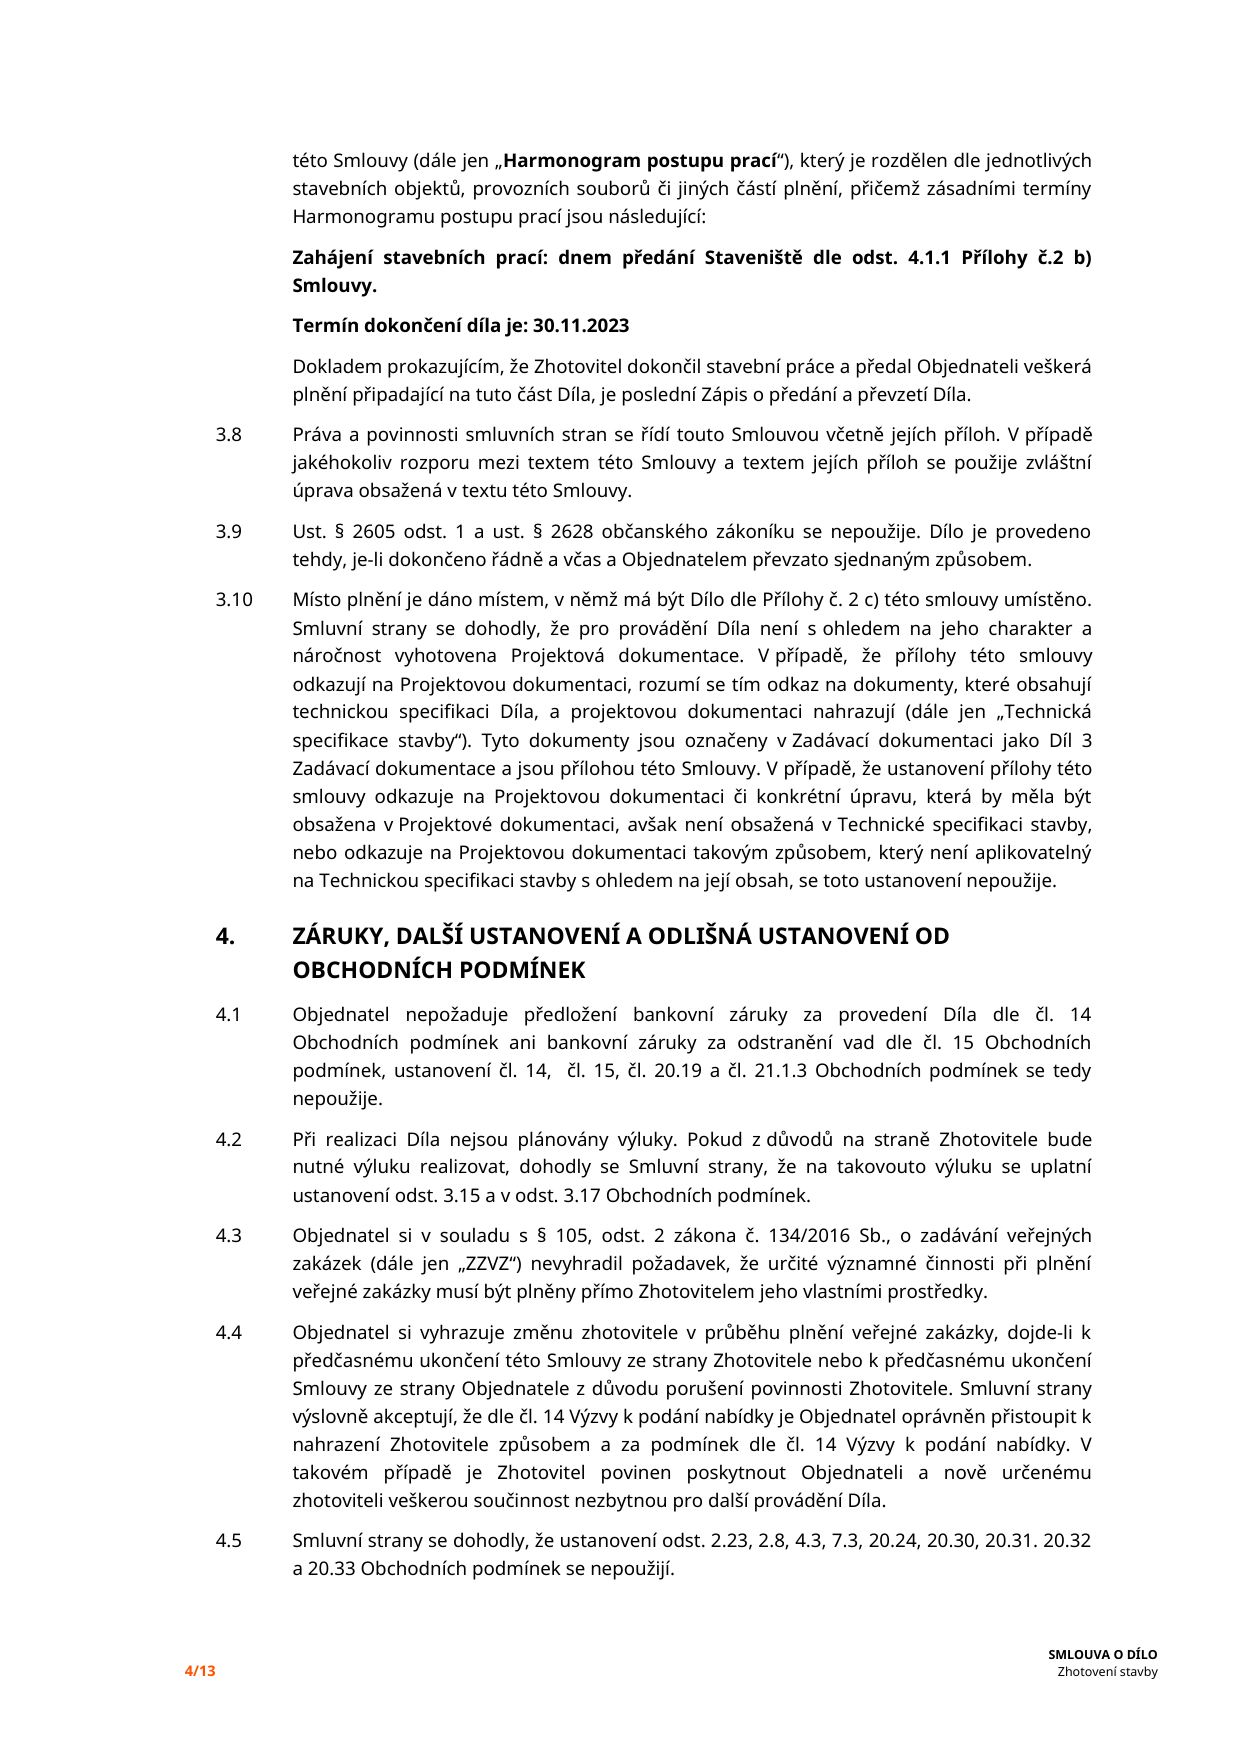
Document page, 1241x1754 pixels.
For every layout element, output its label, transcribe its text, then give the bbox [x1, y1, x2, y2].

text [216, 147, 1093, 229]
text Dokladem prokazujícím, že Zhotovitel dokončil stavební práce a předal Objednateli veškerá plnění připadající na tuto část Díla, je poslední Zápis o předání a převzetí Díla. [292, 353, 1093, 407]
text ZÁRUKY, DALŠÍ USTANOVENÍ A ODLIŠNÁ USTANOVENÍ OD OBCHODNÍCH PODMÍNEK [216, 920, 1093, 986]
text Zahájení stavebních prací: dnem předání Staveniště dle odst. 4.1.1 Přílohy č.2 b) Smlouvy. [292, 244, 1093, 298]
text Objednatel nepožaduje předložení bankovní záruky za provedení Díla dle čl. 14 Obchodních podmínek ani bankovní záruky za odstranění vad dle čl. 15 Obchodních podmínek, ustanovení čl. 14, čl. 15, čl. 20.19 a čl. 21.1.3 Obchodních podmínek se tedy nepoužije. [216, 1001, 1093, 1111]
text Práva a povinnosti smluvních stran se řídí touto Smlouvou včetně jejích příloh. V případě jakéhokoliv rozporu mezi textem této Smlouvy a textem jejích příloh se použije zvláštní úprava obsažená v textu této Smlouvy. [216, 422, 1093, 503]
text Ust. § 2605 odst. 1 a ust. § 2628 občanského zákoníku se nepoužije. Dílo je provedeno tehdy, je-li dokončeno řádně a včas a Objednatelem převzato sjednaným způsobem. [216, 518, 1093, 572]
text Termín dokončení díla je: 30.11.2023 [292, 313, 1093, 338]
text Smluvní strany se dohodly, že ustanovení odst. 2.23, 2.8, 4.3, 7.3, 20.24, 20.30, 20.31. 20.32 a 20.33 Obchodních podmínek se nepoužijí. [216, 1528, 1093, 1581]
text Při realizaci Díla nejsou plánovány výluky. Pokud z důvodů na straně Zhotovitele bude nutné výluku realizovat, dohodly se Smluvní strany, že na takovouto výluku se uplatní ustanovení odst. 3.15 a v odst. 3.17 Obchodních podmínek. [216, 1126, 1093, 1207]
text Objednatel si vyhrazuje změnu zhotovitele v průběhu plnění veřejné zakázky, dojde-li k předčasnému ukončení této Smlouvy ze strany Zhotovitele nebo k předčasnému ukončení Smlouvy ze strany Objednatele z důvodu porušení povinnosti Zhotovitele. Smluvní strany výslovně akceptují, že dle čl. 14 Výzvy k podání nabídky je Objednatel oprávněn přistoupit k nahrazení Zhotovitele způsobem a za podmínek dle čl. 14 Výzvy k podání nabídky. V takovém případě je Zhotovitel povinen poskytnout Objednateli a nově určenému zhotoviteli veškerou součinnost nezbytnou pro další provádění Díla. [216, 1319, 1093, 1513]
text Místo plnění je dáno místem, v němž má být Dílo dle Přílohy č. 2 c) této smlouvy umístěno. Smluvní strany se dohodly, že pro provádění Díla není s ohledem na jeho charakter a náročnost vyhotovena Projektová dokumentace. V případě, že přílohy této smlouvy odkazují na Projektovou dokumentaci, rozumí se tím odkaz na dokumenty, které obsahují technickou specifikaci Díla, a projektovou dokumentaci nahrazují (dále jen „Technická specifikace stavby“). Tyto dokumenty jsou označeny v Zadávací dokumentaci jako Díl 3 Zadávací dokumentace a jsou přílohou této Smlouvy. V případě, že ustanovení přílohy této smlouvy odkazuje na Projektovou dokumentaci či konkrétní úpravu, která by měla být obsažena v Projektové dokumentaci, avšak není obsažená v Technické specifikaci stavby, nebo odkazuje na Projektovou dokumentaci takovým způsobem, který není aplikovatelný na Technickou specifikaci stavby s ohledem na její obsah, se toto ustanovení nepoužije. [216, 587, 1093, 892]
text Objednatel si v souladu s § 105, odst. 2 zákona č. 134/2016 Sb., o zadávání veřejných zakázek (dále jen „ZZVZ“) nevyhradil požadavek, že určité významné činnosti při plnění veřejné zakázky musí být plněny přímo Zhotovitelem jeho vlastními prostředky. [216, 1222, 1093, 1304]
